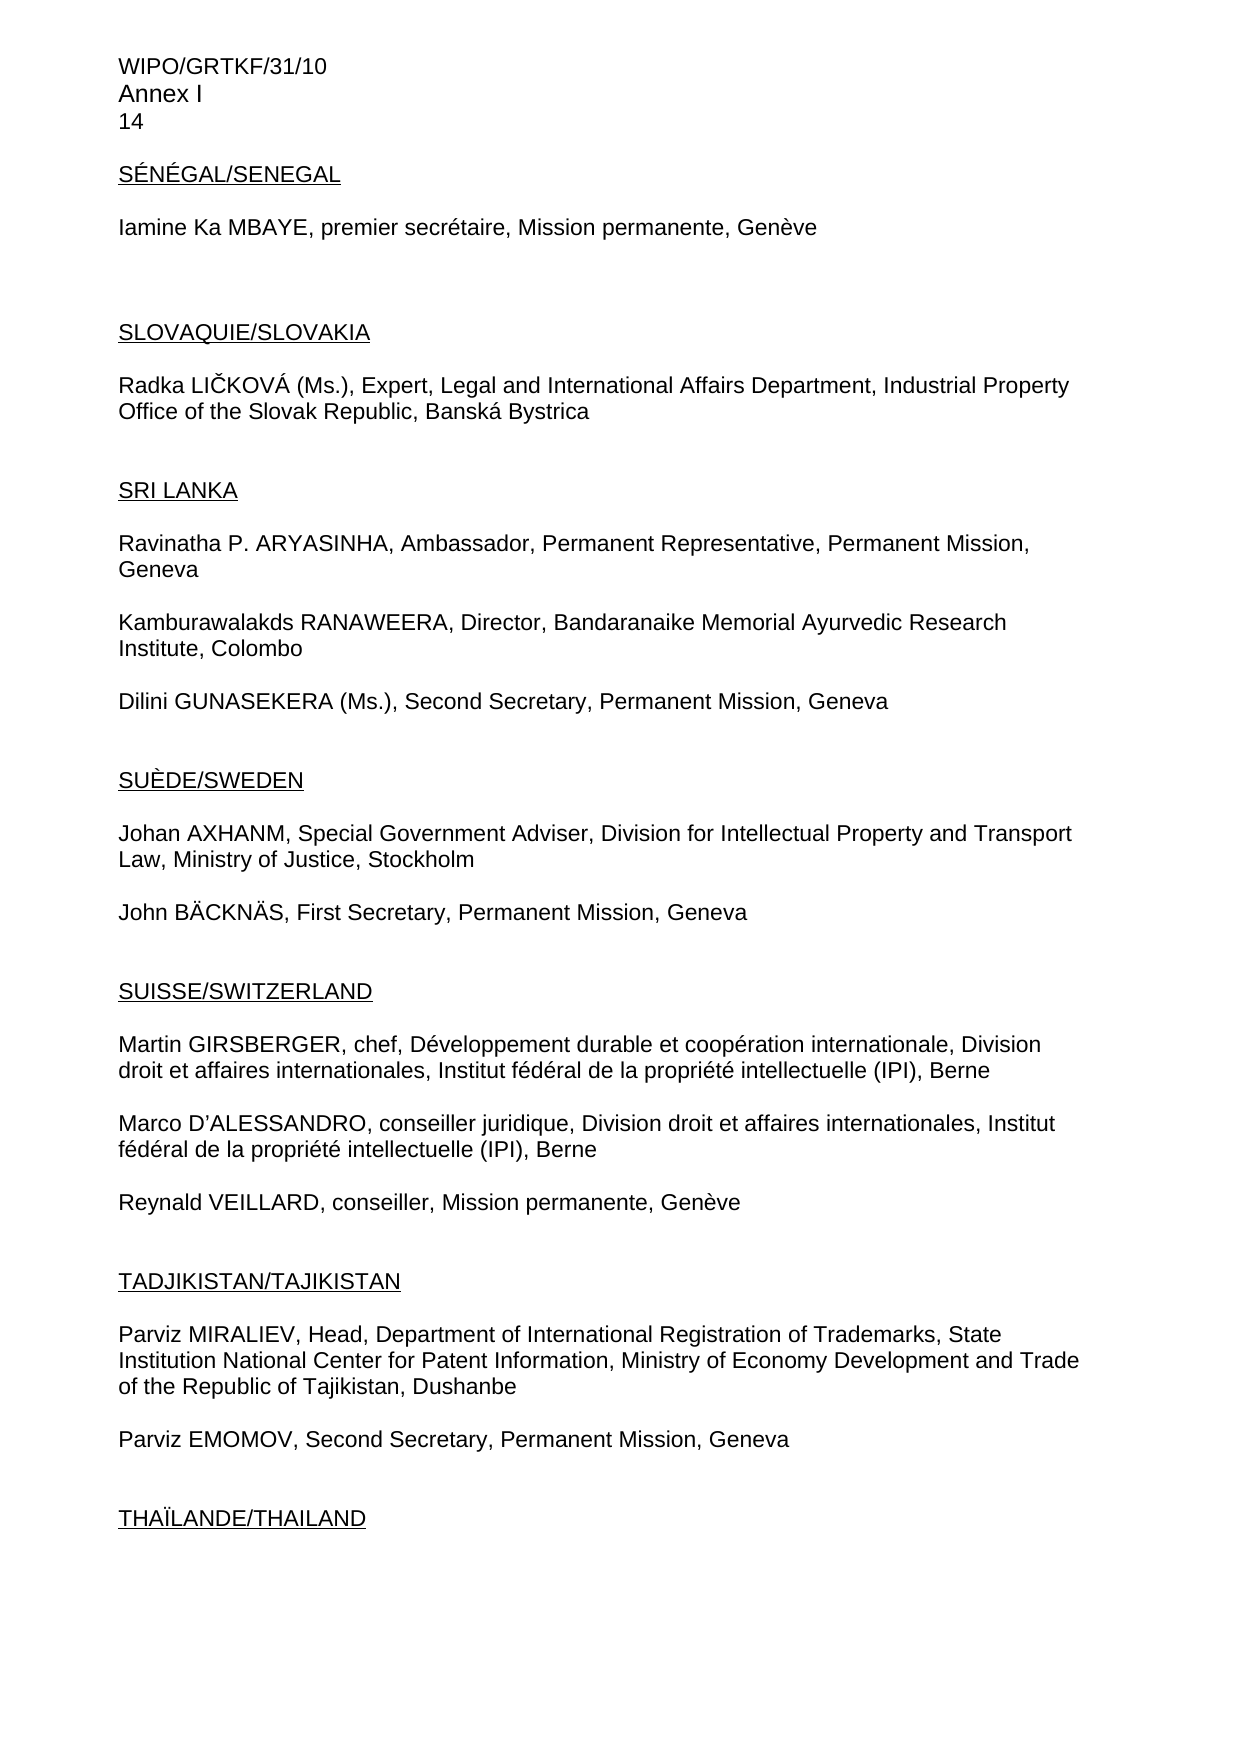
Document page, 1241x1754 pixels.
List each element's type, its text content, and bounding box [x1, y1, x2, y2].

text Parviz EMOMOV, Second Secretary, Permanent Mission, Geneva [118, 1426, 1092, 1452]
text Ravinatha P. ARYASINHA, Ambassador, Permanent Representative, Permanent Mission, Geneva [118, 530, 1092, 583]
text Radka LIČKOVÁ (Ms.), Expert, Legal and International Affairs Department, Industrial Property Office of the Slovak Republic, Banská Bystrica [118, 372, 1092, 424]
text Kamburawalakds RANAWEERA, Director, Bandaranaike Memorial Ayurvedic Research Institute, Colombo [118, 609, 1092, 662]
text TADJIKISTAN/TAJIKISTAN [118, 1268, 1092, 1294]
text Martin GIRSBERGER, chef, Développement durable et coopération internationale, Division droit et affaires internationales, Institut fédéral de la propriété intellectuelle (IPI), Berne [118, 1031, 1092, 1083]
text SUISSE/SWITZERLAND [118, 978, 1092, 1004]
text SLOVAQUIE/SLOVAKIA [118, 319, 1092, 345]
text Reynald VEILLARD, conseiller, Mission permanente, Genève [118, 1189, 1092, 1215]
text SRI LANKA [118, 477, 1092, 503]
text John BÄCKNÄS, First Secretary, Permanent Mission, Geneva [118, 899, 1092, 925]
text Johan AXHANM, Special Government Adviser, Division for Intellectual Property and Transport Law, Ministry of Justice, Stockholm [118, 820, 1092, 872]
text THAÏLANDE/THAILAND [118, 1505, 1092, 1531]
text Marco D’ALESSANDRO, conseiller juridique, Division droit et affaires internationales, Institut fédéral de la propriété intellectuelle (IPI), Berne [118, 1110, 1092, 1162]
text Iamine Ka MBAYE, premier secrétaire, Mission permanente, Genève [118, 214, 1092, 240]
text Parviz MIRALIEV, Head, Department of International Registration of Trademarks, State Institution National Center for Patent Information, Ministry of Economy Development and Trade of the Republic of Tajikistan, Dushanbe [118, 1321, 1092, 1399]
text SUÈDE/SWEDEN [118, 767, 1092, 793]
text SÉNÉGAL/SENEGAL [118, 161, 1092, 187]
text Dilini GUNASEKERA (Ms.), Second Secretary, Permanent Mission, Geneva [118, 688, 1092, 714]
